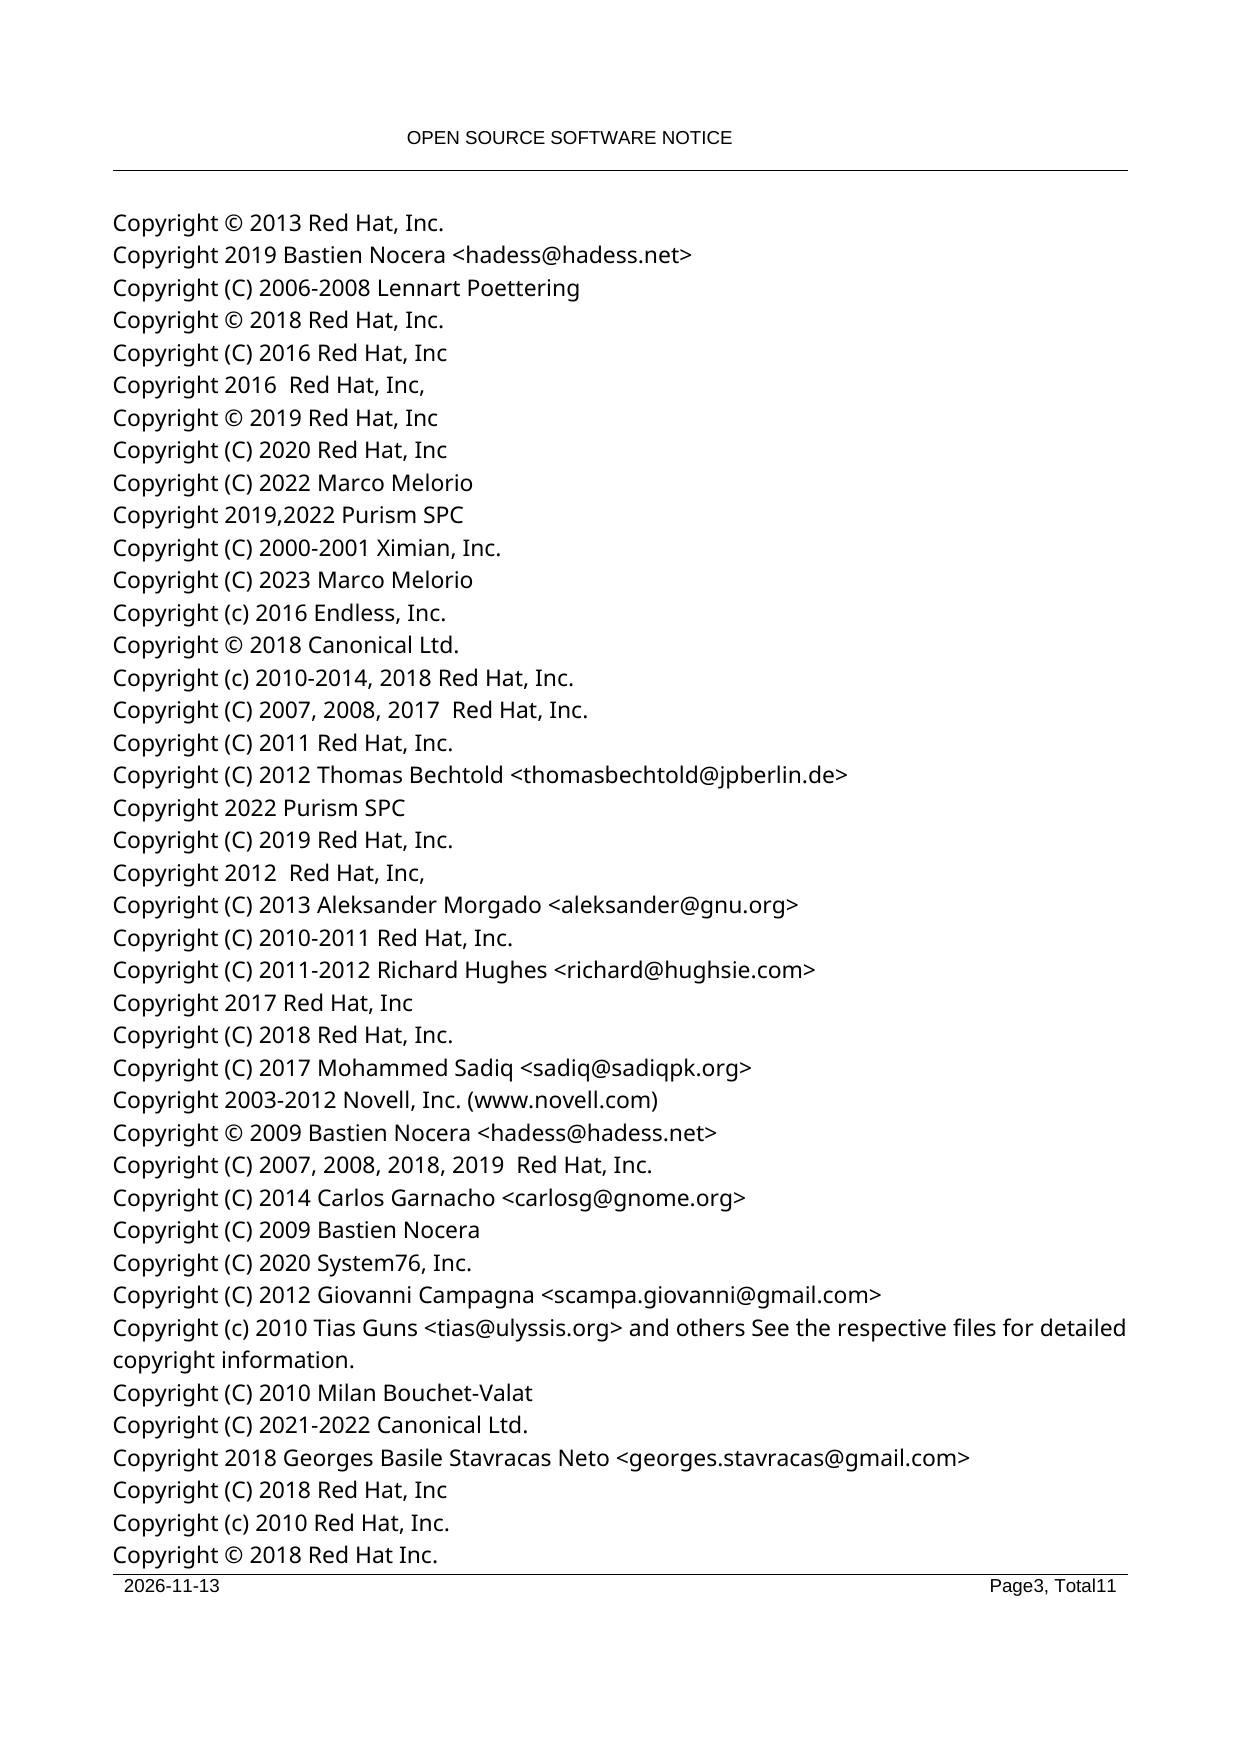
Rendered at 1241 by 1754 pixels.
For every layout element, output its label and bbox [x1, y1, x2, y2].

text [112, 206, 1128, 1571]
